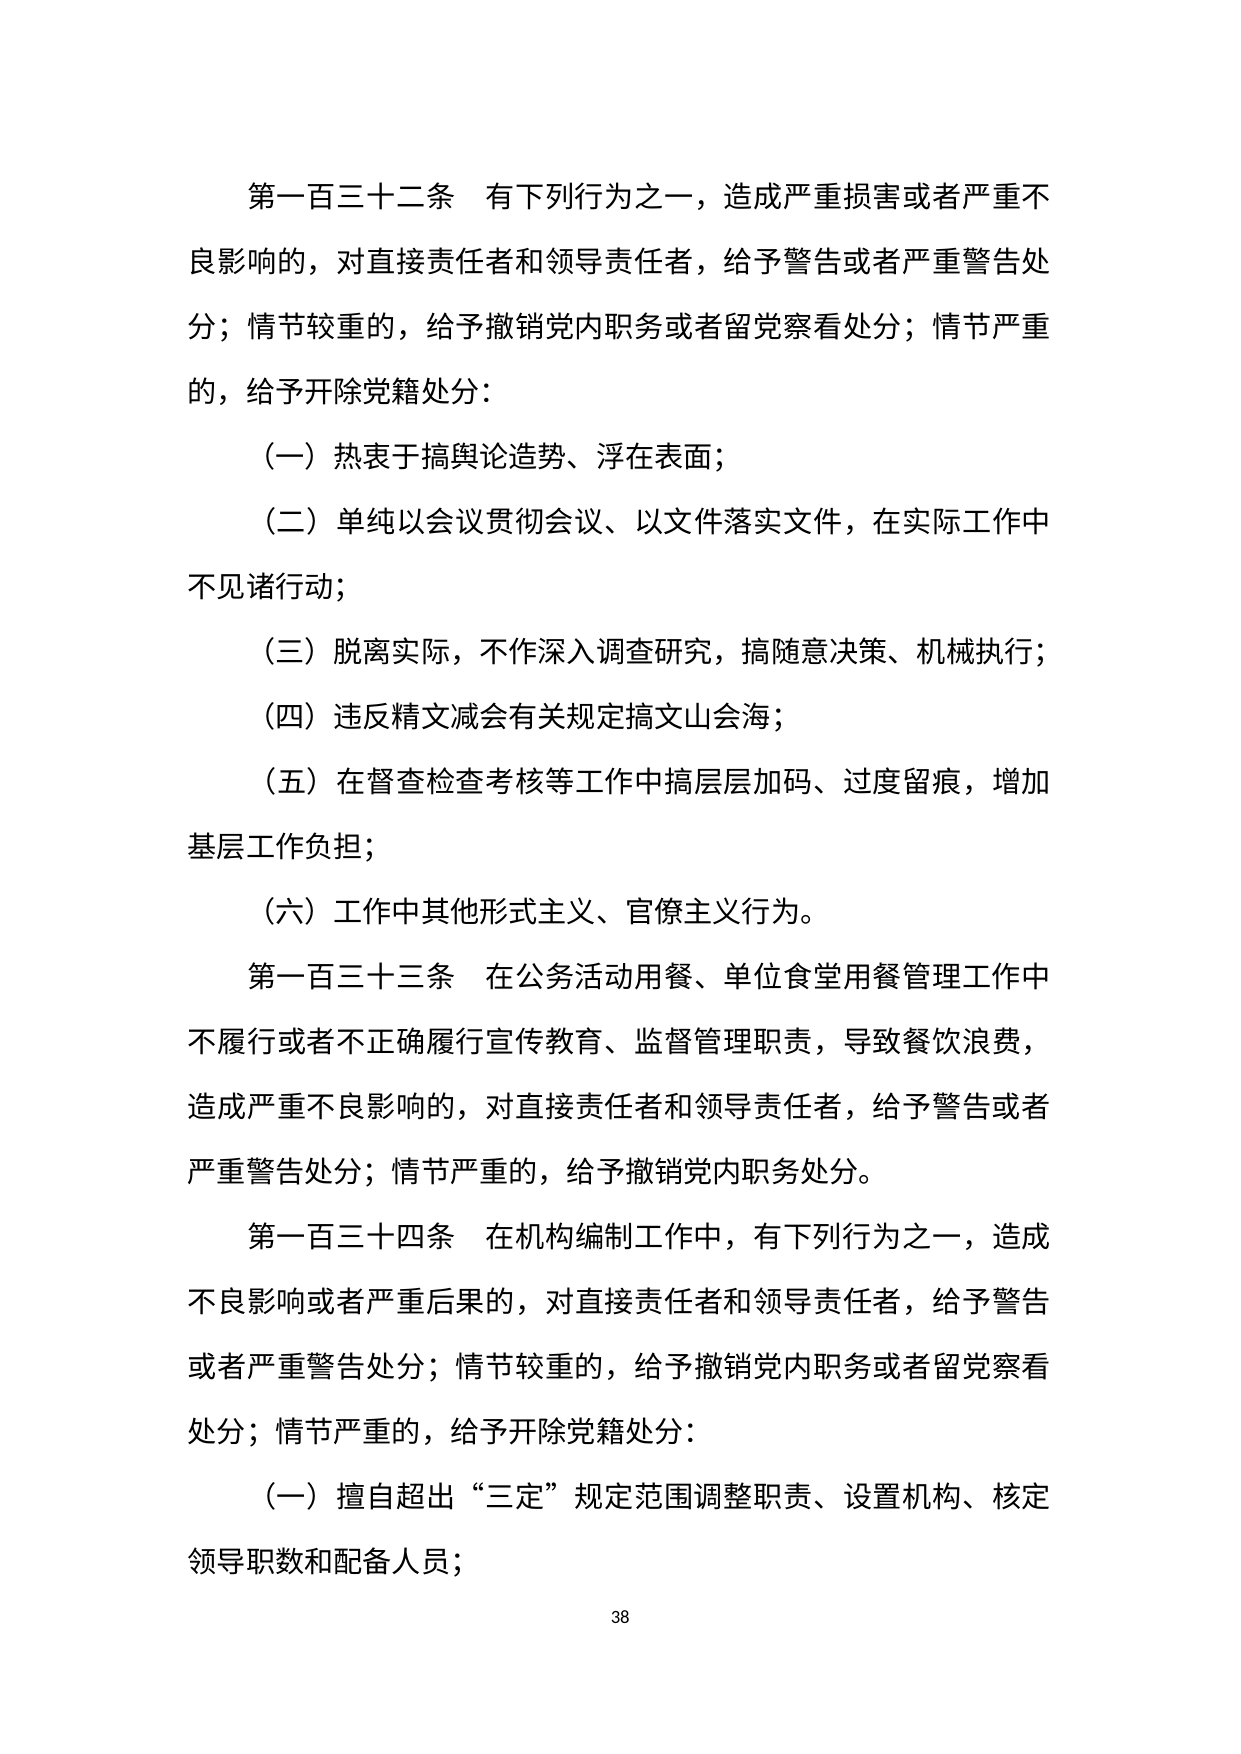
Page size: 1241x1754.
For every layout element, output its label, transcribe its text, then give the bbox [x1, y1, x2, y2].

text （一）热衷于搞舆论造势、浮在表面； [187, 422, 1053, 487]
text （五）在督查检查考核等工作中搞层层加码、过度留痕，增加基层工作负担； [187, 747, 1053, 877]
text （三）脱离实际，不作深入调查研究，搞随意决策、机械执行； [187, 617, 1053, 682]
text 第一百三十三条 在公务活动用餐、单位食堂用餐管理工作中不履行或者不正确履行宣传教育、监督管理职责，导致餐饮浪费，造成严重不良影响的，对直接责任者和领导责任者，给予警告或者严重警告处分；情节严重的，给予撤销党内职务处分。 [187, 942, 1053, 1202]
text （二）单纯以会议贯彻会议、以文件落实文件，在实际工作中不见诸行动； [187, 487, 1053, 617]
text 第一百三十四条 在机构编制工作中，有下列行为之一，造成不良影响或者严重后果的，对直接责任者和领导责任者，给予警告或者严重警告处分；情节较重的，给予撤销党内职务或者留党察看处分；情节严重的，给予开除党籍处分： [187, 1202, 1053, 1462]
text 第一百三十二条 有下列行为之一，造成严重损害或者严重不良影响的，对直接责任者和领导责任者，给予警告或者严重警告处分；情节较重的，给予撤销党内职务或者留党察看处分；情节严重的，给予开除党籍处分： [187, 162, 1053, 422]
text （一）擅自超出“三定”规定范围调整职责、设置机构、核定领导职数和配备人员； [187, 1462, 1053, 1592]
text （四）违反精文减会有关规定搞文山会海； [187, 682, 1053, 747]
text （六）工作中其他形式主义、官僚主义行为。 [187, 877, 1053, 942]
